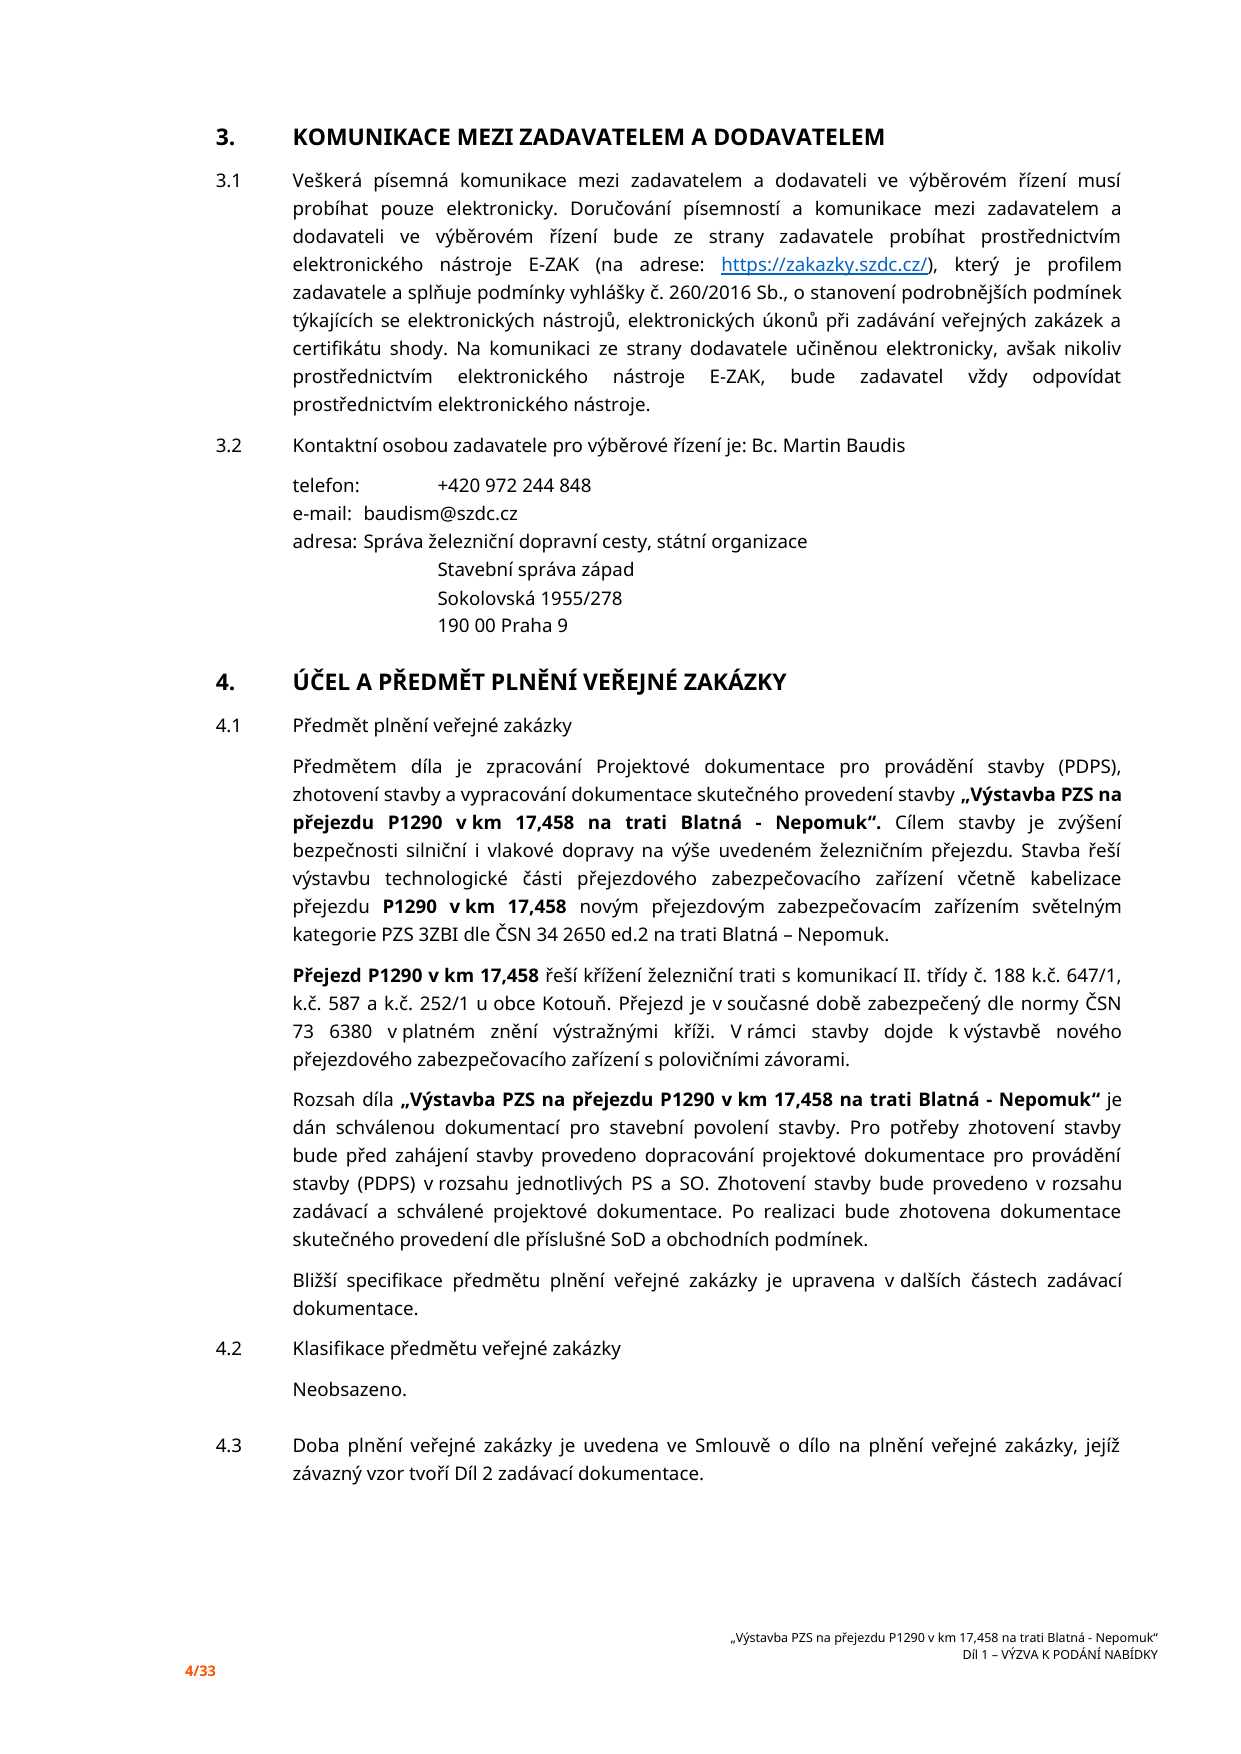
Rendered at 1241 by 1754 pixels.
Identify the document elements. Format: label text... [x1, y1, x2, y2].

text ÚČEL A PŘEDMĚT PLNĚNÍ VEŘEJNÉ ZAKÁZKY [216, 666, 1122, 697]
text adresa: Správa železniční dopravní cesty, státní organizace [292, 529, 1122, 554]
text Předmětem díla je zpracování Projektové dokumentace pro provádění stavby (PDPS), zhotovení stavby a vypracování dokumentace skutečného provedení stavby „Výstavba PZS na přejezdu P1290 v km 17,458 na trati Blatná - Nepomuk“. Cílem stavby je zvýšení bezpečnosti silniční i vlakové dopravy na výše uvedeném železničním přejezdu. Stavba řeší výstavbu technologické části přejezdového zabezpečovacího zařízení včetně kabelizace přejezdu P1290 v km 17,458 novým přejezdovým zabezpečovacím zařízením světelným kategorie PZS 3ZBI dle ČSN 34 2650 ed.2 na trati Blatná – Nepomuk. [292, 753, 1122, 947]
text Klasifikace předmětu veřejné zakázky [216, 1336, 1122, 1361]
text telefon: +420 972 244 848 [292, 473, 1122, 498]
text Předmět plnění veřejné zakázky [216, 713, 1122, 738]
text Stavební správa západ [292, 557, 1122, 582]
text e-mail: baudism@szdc.cz [292, 501, 1122, 526]
text Přejezd P1290 v km 17,458 řeší křížení železniční trati s komunikací II. třídy č. 188 k.č. 647/1, k.č. 587 a k.č. 252/1 u obce Kotouň. Přejezd je v současné době zabezpečený dle normy ČSN 73 6380 v platném znění výstražnými kříži. V rámci stavby dojde k výstavbě nového přejezdového zabezpečovacího zařízení s polovičními závorami. [292, 962, 1122, 1071]
text Bližší specifikace předmětu plnění veřejné zakázky je upravena v dalších částech zadávací dokumentace. [292, 1267, 1122, 1321]
text 190 00 Praha 9 [292, 613, 1122, 638]
text Kontaktní osobou zadavatele pro výběrové řízení je: Bc. Martin Baudis [216, 432, 1122, 458]
text Doba plnění veřejné zakázky je uvedena ve Smlouvě o dílo na plnění veřejné zakázky, jejíž závazný vzor tvoří Díl 2 zadávací dokumentace. [216, 1432, 1122, 1486]
text Veškerá písemná komunikace mezi zadavatelem a dodavateli ve výběrovém řízení musí probíhat pouze elektronicky. Doručování písemností a komunikace mezi zadavatelem a dodavateli ve výběrovém řízení bude ze strany zadavatele probíhat prostřednictvím elektronického nástroje E-ZAK (na adrese: https://zakazky.szdc.cz/), který je profilem zadavatele a splňuje podmínky vyhlášky č. 260/2016 Sb., o stanovení podrobnějších podmínek týkajících se elektronických nástrojů, elektronických úkonů při zadávání veřejných zakázek a certifikátu shody. Na komunikaci ze strany dodavatele učiněnou elektronicky, avšak nikoliv prostřednictvím elektronického nástroje E-ZAK, bude zadavatel vždy odpovídat prostřednictvím elektronického nástroje. [216, 167, 1122, 417]
text Rozsah díla „Výstavba PZS na přejezdu P1290 v km 17,458 na trati Blatná - Nepomuk“ je dán schválenou dokumentací pro stavební povolení stavby. Pro potřeby zhotovení stavby bude před zahájení stavby provedeno dopracování projektové dokumentace pro provádění stavby (PDPS) v rozsahu jednotlivých PS a SO. Zhotovení stavby bude provedeno v rozsahu zadávací a schválené projektové dokumentace. Po realizaci bude zhotovena dokumentace skutečného provedení dle příslušné SoD a obchodních podmínek. [292, 1086, 1122, 1252]
text KOMUNIKACE MEZI ZADAVATELEM a DODAVATELEM [216, 121, 1122, 152]
text Neobsazeno. [292, 1376, 1122, 1402]
text Sokolovská 1955/278 [292, 585, 1122, 610]
